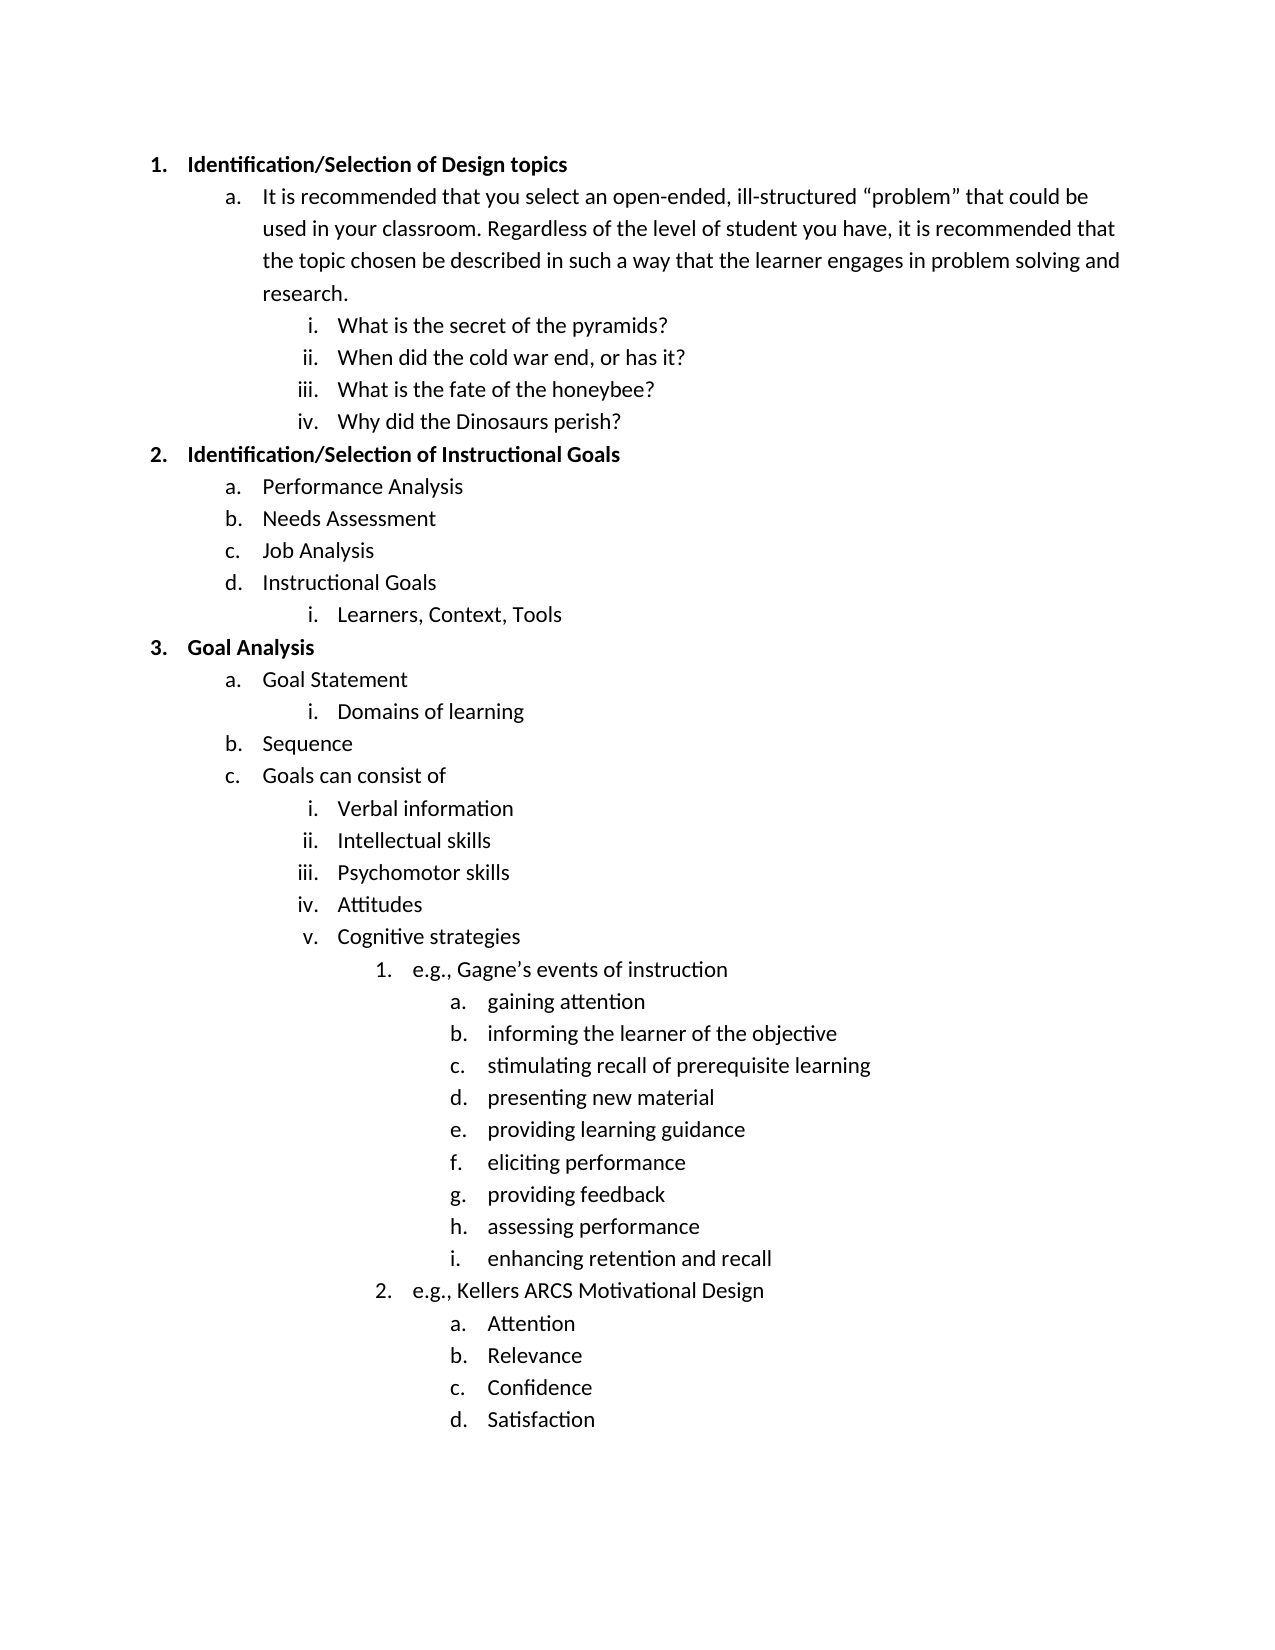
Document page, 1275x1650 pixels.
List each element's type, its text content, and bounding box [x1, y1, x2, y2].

list assessing performance [450, 1212, 1125, 1240]
list Goal Analysis [150, 633, 1125, 661]
list Sequence [225, 729, 1125, 757]
list Needs Assessment [225, 504, 1125, 532]
list Attention [450, 1309, 1125, 1337]
list It is recommended that you select an open-ended, ill-structured “problem” that could be used in your classroom. Regardless of the level of student you have, it is recommended that the topic chosen be described in such a way that the learner engages in problem solving and research. [225, 182, 1125, 307]
list eliciting performance [450, 1148, 1125, 1176]
list Goals can consist of [225, 762, 1125, 789]
list When did the cold war end, or has it? [319, 343, 1125, 371]
list enhancing retention and recall [450, 1244, 1125, 1272]
list Cognitive strategies [319, 922, 1125, 951]
list providing feedback [450, 1180, 1125, 1208]
list Verbal information [319, 794, 1125, 822]
list presenting new material [450, 1083, 1125, 1111]
list stimulating recall of prerequisite learning [450, 1051, 1125, 1079]
list Satisfaction [450, 1405, 1125, 1433]
list Learners, Context, Tools [319, 601, 1125, 629]
list Performance Analysis [225, 472, 1125, 500]
list Psychomotor skills [319, 858, 1125, 886]
list What is the fate of the honeybee? [319, 375, 1125, 403]
list Identification/Selection of Design topics [150, 150, 1125, 178]
list Why did the Dinosaurs perish? [319, 407, 1125, 436]
list What is the secret of the pyramids? [319, 311, 1125, 339]
list informing the learner of the objective [450, 1019, 1125, 1047]
list Goal Statement [225, 665, 1125, 693]
list Job Analysis [225, 536, 1125, 564]
list Confidence [450, 1373, 1125, 1401]
list gaining attention [450, 987, 1125, 1015]
list Intellectual skills [319, 826, 1125, 854]
list Relevance [450, 1341, 1125, 1369]
list Attitudes [319, 890, 1125, 918]
list providing learning guidance [450, 1116, 1125, 1144]
list e.g., Kellers ARCS Motivational Design [375, 1277, 1125, 1304]
list Domains of learning [319, 697, 1125, 725]
list e.g., Gagne’s events of instruction [375, 955, 1125, 983]
list Identification/Selection of Instructional Goals [150, 440, 1125, 468]
list Instructional Goals [225, 568, 1125, 596]
